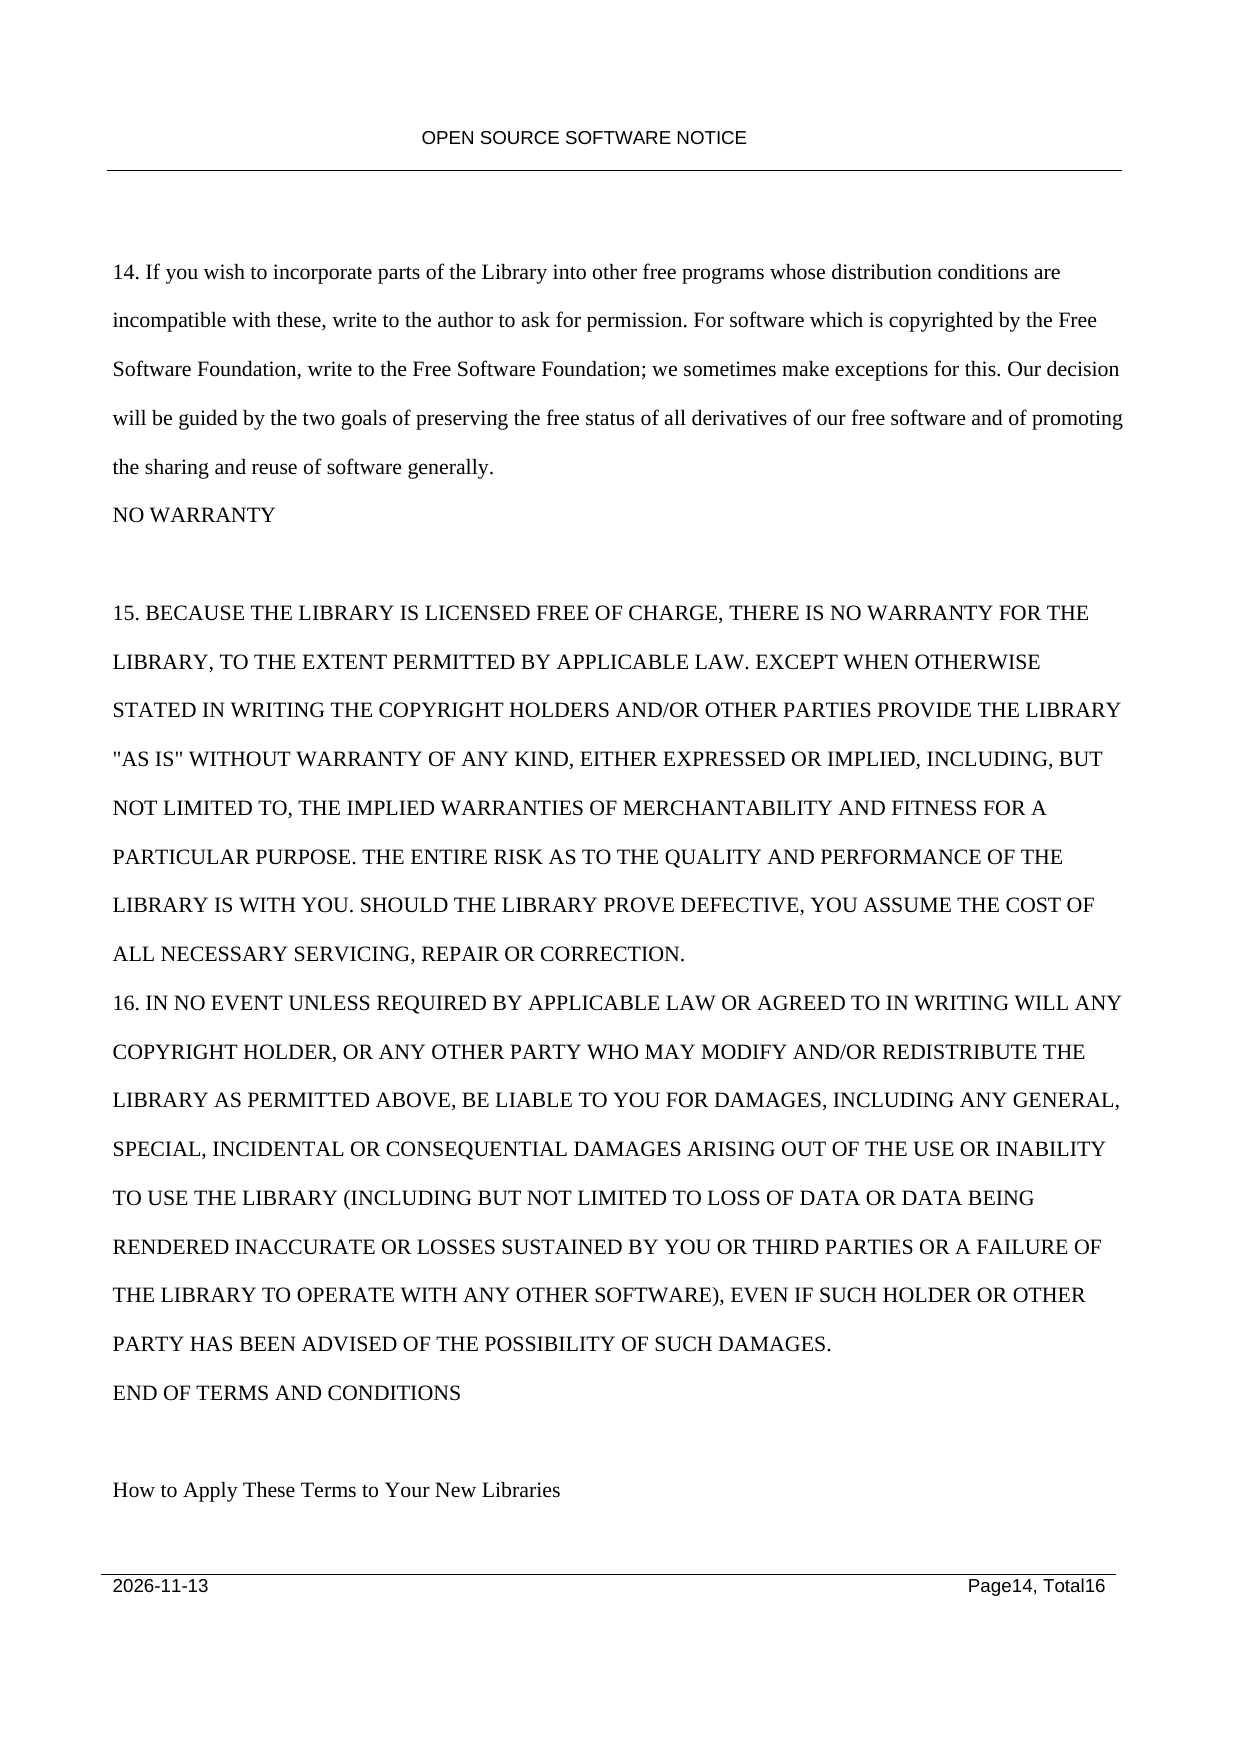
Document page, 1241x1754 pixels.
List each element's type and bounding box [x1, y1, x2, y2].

text [112, 206, 1128, 1506]
